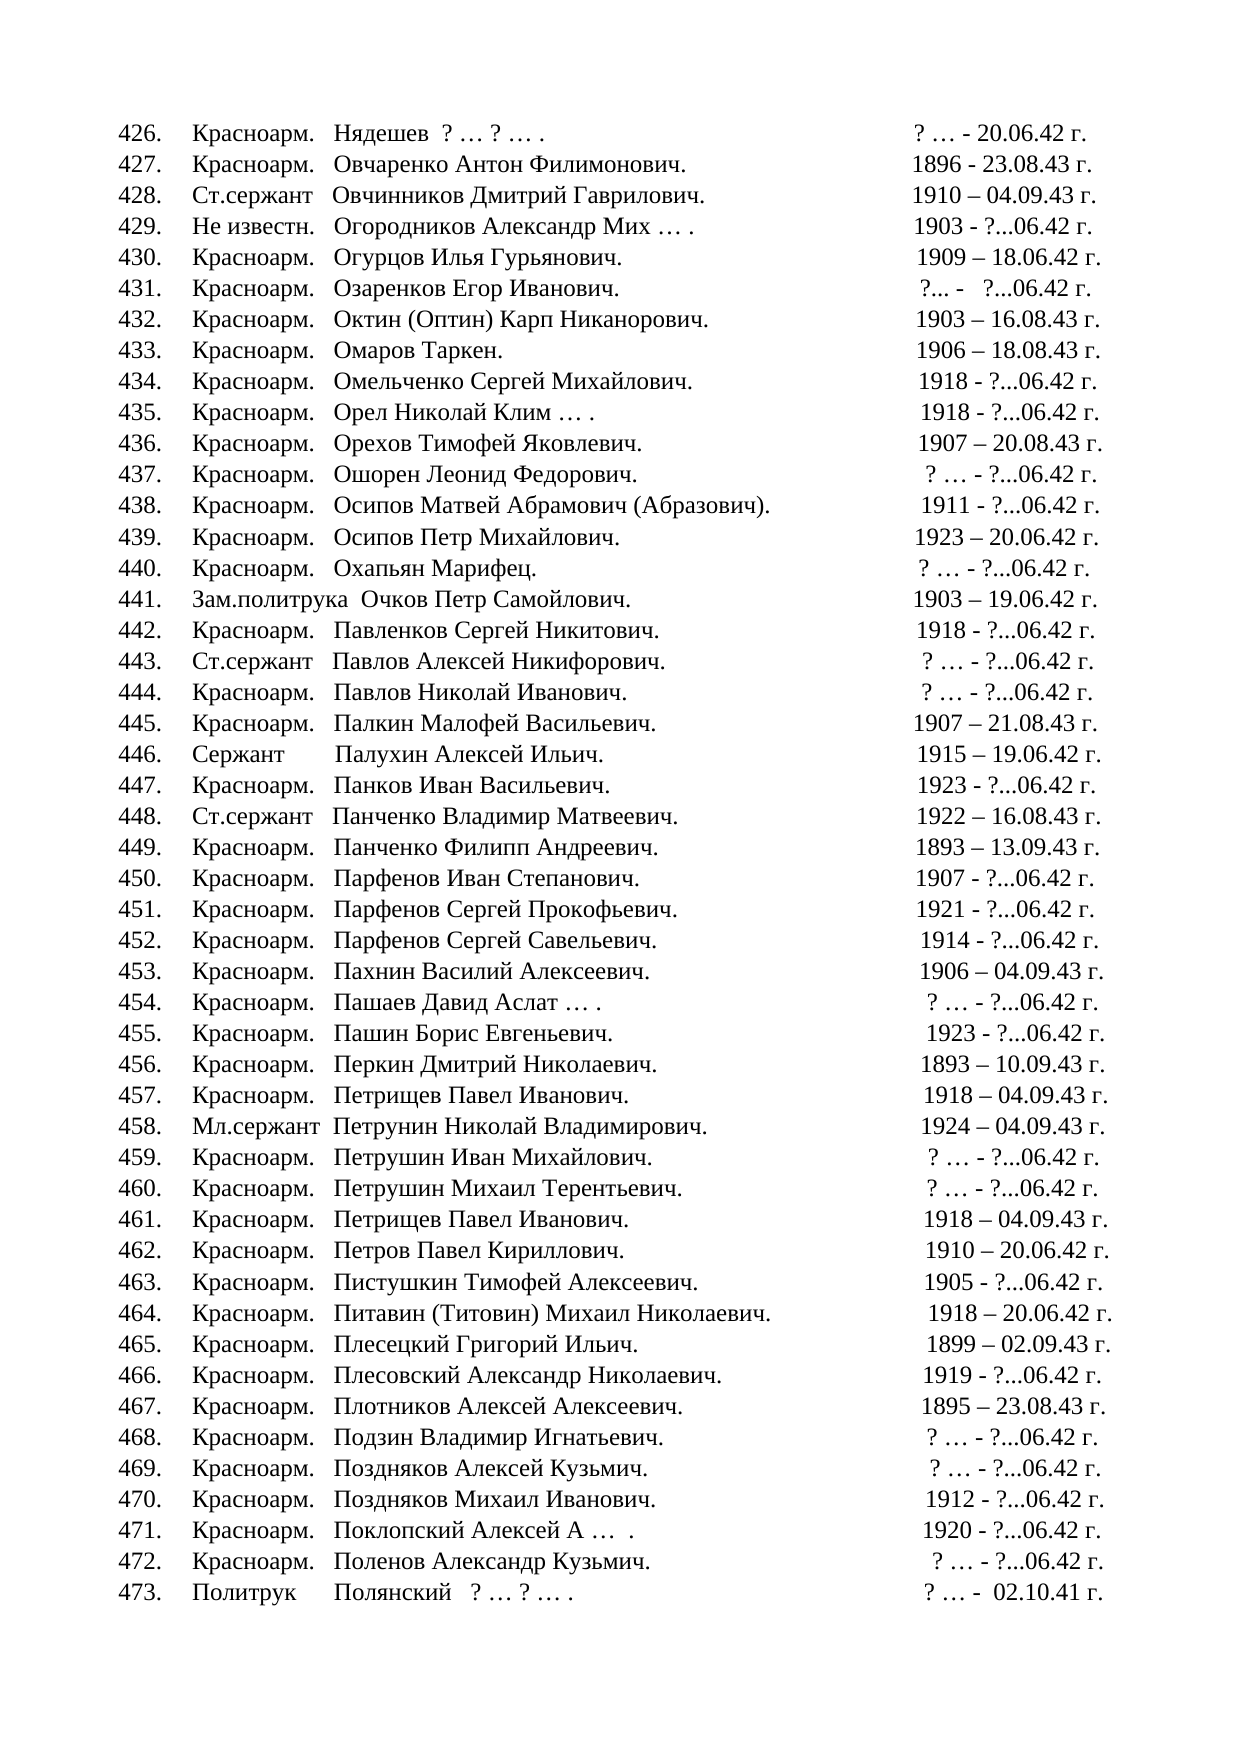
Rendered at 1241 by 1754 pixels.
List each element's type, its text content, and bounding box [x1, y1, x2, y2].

list Красноарм. Овчаренко Антон Филимонович. 1896 - 23.08.43 г. [118, 149, 1152, 178]
list Красноарм. Петрушин Михаил Терентьевич. ? … - ?...06.42 г. [118, 1173, 1152, 1202]
list Не известн. Огородников Александр Мих … . 1903 - ?...06.42 г. [118, 211, 1152, 240]
list Сержант Палухин Алексей Ильич. 1915 – 19.06.42 г. [118, 739, 1152, 768]
list Красноарм. Плесецкий Григорий Ильич. 1899 – 02.09.43 г. [118, 1329, 1152, 1357]
list Красноарм. Павленков Сергей Никитович. 1918 - ?...06.42 г. [118, 615, 1152, 643]
list Красноарм. Панков Иван Васильевич. 1923 - ?...06.42 г. [118, 770, 1152, 799]
list Красноарм. Поклопский Алексей А … . 1920 - ?...06.42 г. [118, 1515, 1152, 1544]
list Красноарм. Пашаев Давид Аслат … . ? … - ?...06.42 г. [118, 987, 1152, 1016]
list Ст.сержант Овчинников Дмитрий Гаврилович. 1910 – 04.09.43 г. [118, 180, 1152, 209]
list Красноарм. Омельченко Сергей Михайлович. 1918 - ?...06.42 г. [118, 366, 1152, 395]
list Красноарм. Плотников Алексей Алексеевич. 1895 – 23.08.43 г. [118, 1391, 1152, 1419]
list Красноарм. Октин (Оптин) Карп Никанорович. 1903 – 16.08.43 г. [118, 304, 1152, 333]
list Красноарм. Пашин Борис Евгеньевич. 1923 - ?...06.42 г. [118, 1018, 1152, 1047]
list Зам.политрука Очков Петр Самойлович. 1903 – 19.06.42 г. [118, 584, 1152, 612]
list Красноарм. Парфенов Иван Степанович. 1907 - ?...06.42 г. [118, 863, 1152, 892]
list Красноарм. Питавин (Титовин) Михаил Николаевич. 1918 – 20.06.42 г. [118, 1298, 1152, 1326]
list Красноарм. Петрищев Павел Иванович. 1918 – 04.09.43 г. [118, 1080, 1152, 1109]
list Красноарм. Орехов Тимофей Яковлевич. 1907 – 20.08.43 г. [118, 428, 1152, 457]
list Красноарм. Перкин Дмитрий Николаевич. 1893 – 10.09.43 г. [118, 1049, 1152, 1078]
list Красноарм. Петрищев Павел Иванович. 1918 – 04.09.43 г. [118, 1204, 1152, 1233]
list Красноарм. Подзин Владимир Игнатьевич. ? … - ?...06.42 г. [118, 1422, 1152, 1451]
list Красноарм. Павлов Николай Иванович. ? … - ?...06.42 г. [118, 677, 1152, 706]
list Красноарм. Озаренков Егор Иванович. ?... - ?...06.42 г. [118, 273, 1152, 302]
list Мл.сержант Петрунин Николай Владимирович. 1924 – 04.09.43 г. [118, 1111, 1152, 1140]
list Красноарм. Пистушкин Тимофей Алексеевич. 1905 - ?...06.42 г. [118, 1267, 1152, 1295]
list Красноарм. Петров Павел Кириллович. 1910 – 20.06.42 г. [118, 1236, 1152, 1264]
list Красноарм. Петрушин Иван Михайлович. ? … - ?...06.42 г. [118, 1142, 1152, 1171]
list Ст.сержант Панченко Владимир Матвеевич. 1922 – 16.08.43 г. [118, 801, 1152, 830]
list Красноарм. Охапьян Марифец. ? … - ?...06.42 г. [118, 553, 1152, 581]
list Красноарм. Омаров Таркен. 1906 – 18.08.43 г. [118, 335, 1152, 364]
list Красноарм. Панченко Филипп Андреевич. 1893 – 13.09.43 г. [118, 832, 1152, 861]
list Красноарм. Поздняков Алексей Кузьмич. ? … - ?...06.42 г. [118, 1453, 1152, 1482]
list Красноарм. Поздняков Михаил Иванович. 1912 - ?...06.42 г. [118, 1484, 1152, 1513]
list Красноарм. Парфенов Сергей Савельевич. 1914 - ?...06.42 г. [118, 925, 1152, 954]
list Красноарм. Пахнин Василий Алексеевич. 1906 – 04.09.43 г. [118, 956, 1152, 985]
list Красноарм. Палкин Малофей Васильевич. 1907 – 21.08.43 г. [118, 708, 1152, 737]
list Красноарм. Нядешев ? … ? … . ? … - 20.06.42 г. [118, 118, 1152, 147]
list Красноарм. Плесовский Александр Николаевич. 1919 - ?...06.42 г. [118, 1360, 1152, 1388]
list Красноарм. Орел Николай Клим … . 1918 - ?...06.42 г. [118, 397, 1152, 426]
list Красноарм. Ошорен Леонид Федорович. ? … - ?...06.42 г. [118, 459, 1152, 488]
list Красноарм. Парфенов Сергей Прокофьевич. 1921 - ?...06.42 г. [118, 894, 1152, 923]
list Красноарм. Осипов Матвей Абрамович (Абразович). 1911 - ?...06.42 г. [118, 491, 1152, 519]
list Красноарм. Огурцов Илья Гурьянович. 1909 – 18.06.42 г. [118, 242, 1152, 271]
list Политрук Полянский ? … ? … . ? … - 02.10.41 г. [118, 1577, 1152, 1606]
list Красноарм. Осипов Петр Михайлович. 1923 – 20.06.42 г. [118, 522, 1152, 550]
list Ст.сержант Павлов Алексей Никифорович. ? … - ?...06.42 г. [118, 646, 1152, 674]
list Красноарм. Поленов Александр Кузьмич. ? … - ?...06.42 г. [118, 1546, 1152, 1575]
